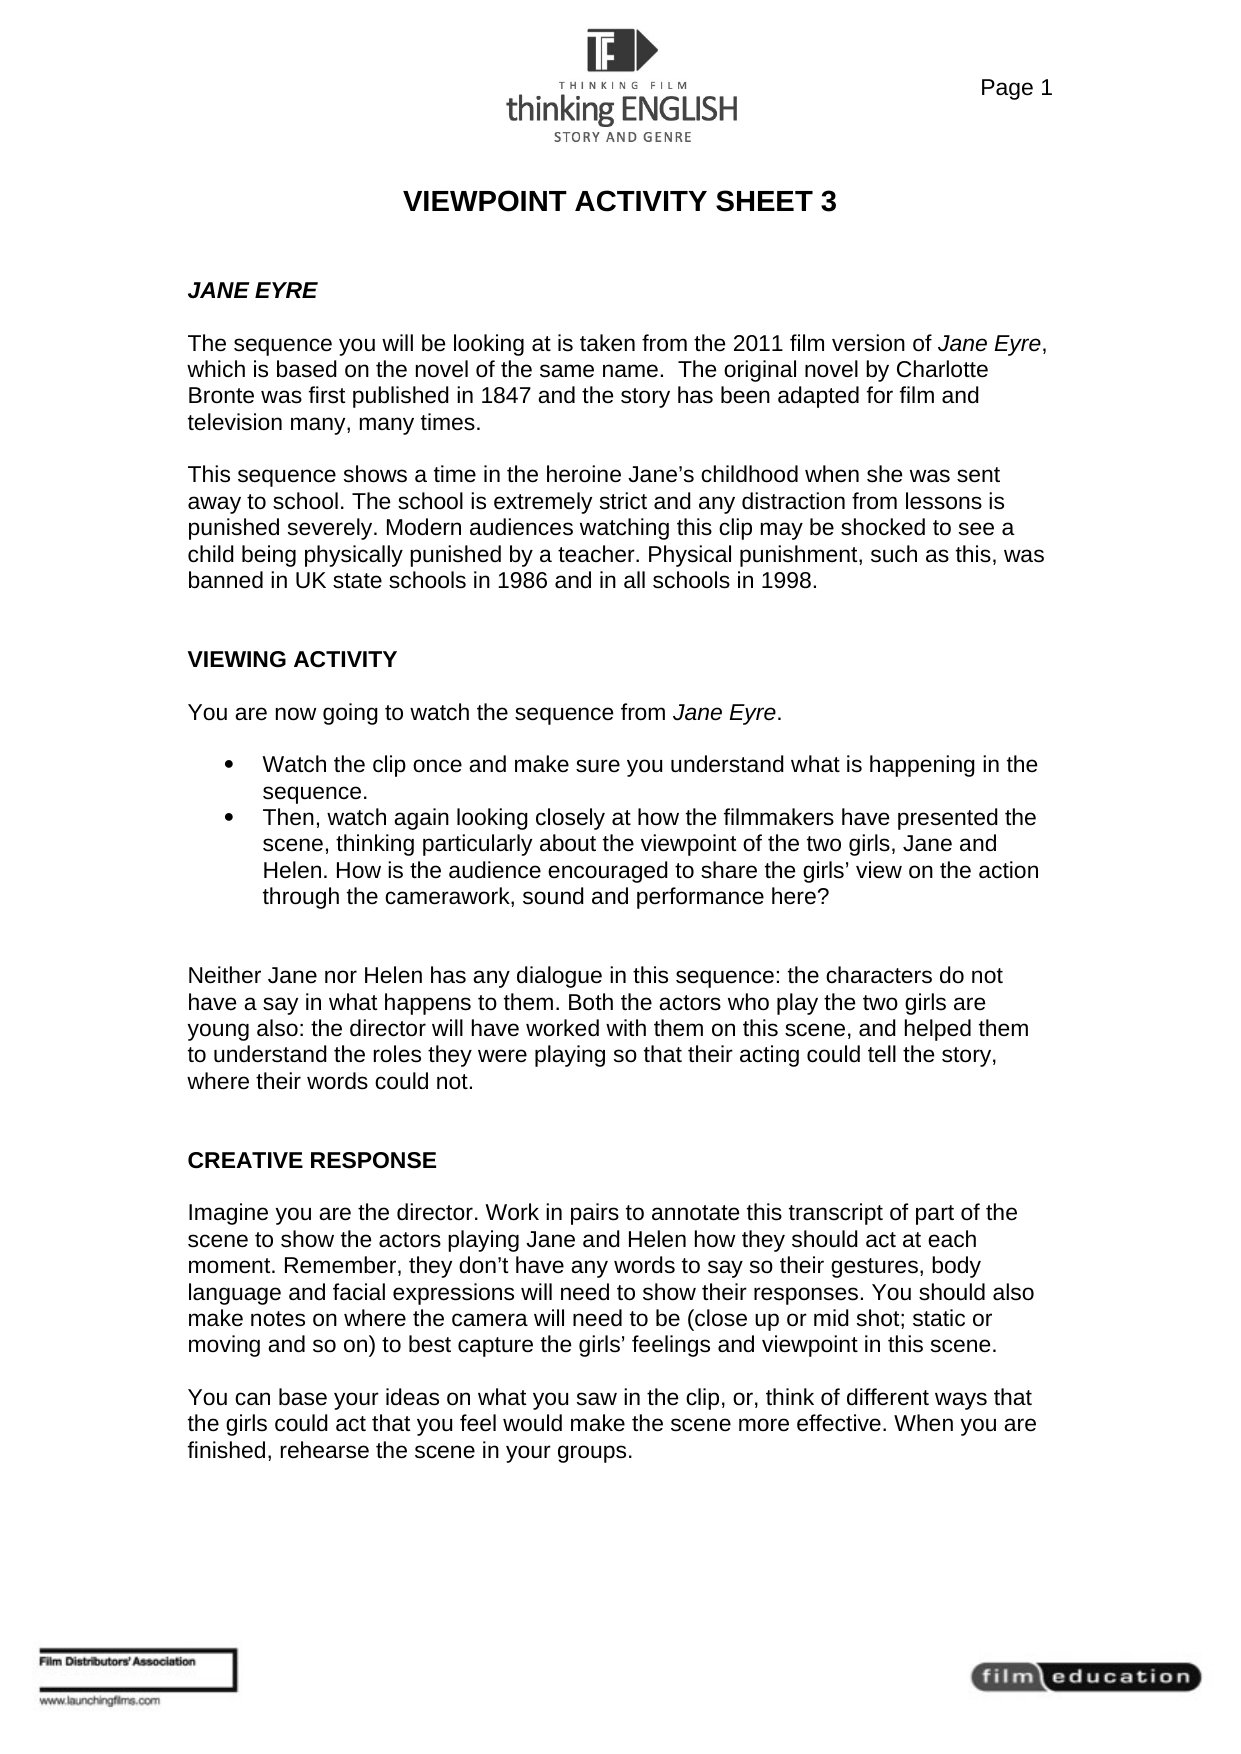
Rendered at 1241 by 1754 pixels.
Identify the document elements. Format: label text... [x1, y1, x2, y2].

picture [21, 1629, 1222, 1716]
text JANE EYRE [187, 277, 1053, 303]
picture [487, 26, 755, 146]
text This sequence shows a time in the heroine Jane’s childhood when she was sent away to school. The school is extremely strict and any distraction from lessons is punished severely. Modern audiences watching this clip may be shocked to see a child being physically punished by a teacher. Physical punishment, such as this, was banned in UK state schools in 1986 and in all schools in 1998. [187, 461, 1053, 593]
text CREATIVE RESPONSE [187, 1147, 1053, 1173]
text Neither Jane nor Helen has any dialogue in this sequence: the characters do not have a say in what happens to them. Both the actors who play the two girls are young also: the director will have worked with them on this scene, and helped them to understand the roles they were playing so that their acting could tell the story, where their words could not. [187, 962, 1053, 1094]
text You are now going to watch the sequence from Jane Eyre. [187, 699, 1053, 725]
text VIEWPOINT ACTIVITY SHEET 3 [187, 183, 1053, 217]
text VIEWING ACTIVITY [187, 646, 1053, 672]
text The sequence you will be looking at is taken from the 2011 film version of Jane Eyre, which is based on the novel of the same name. The original novel by Charlotte Bronte was first published in 1847 and the story has been adapted for film and television many, many times. [187, 330, 1053, 435]
text Imagine you are the director. Work in pairs to annotate this transcript of part of the scene to show the actors playing Jane and Helen how they should act at each moment. Remember, they don’t have any words to say so their gestures, body language and facial expressions will need to show their responses. You should also make notes on where the camera will need to be (close up or mid shot; static or moving and so on) to best capture the girls’ feelings and viewpoint in this scene. [187, 1199, 1053, 1357]
text You can base your ideas on what you saw in the clip, or, think of different ways that the girls could act that you feel would make the scene more effective. When you are finished, rehearse the scene in your groups. [187, 1384, 1053, 1463]
list Then, watch again looking closely at how the filmmakers have presented the scene, thinking particularly about the viewpoint of the two girls, Jane and Helen. How is the audience encouraged to share the girls’ view on the action through the camerawork, sound and performance here? [225, 804, 1053, 909]
list Watch the clip once and make sure you understand what is happening in the sequence. [225, 751, 1053, 804]
